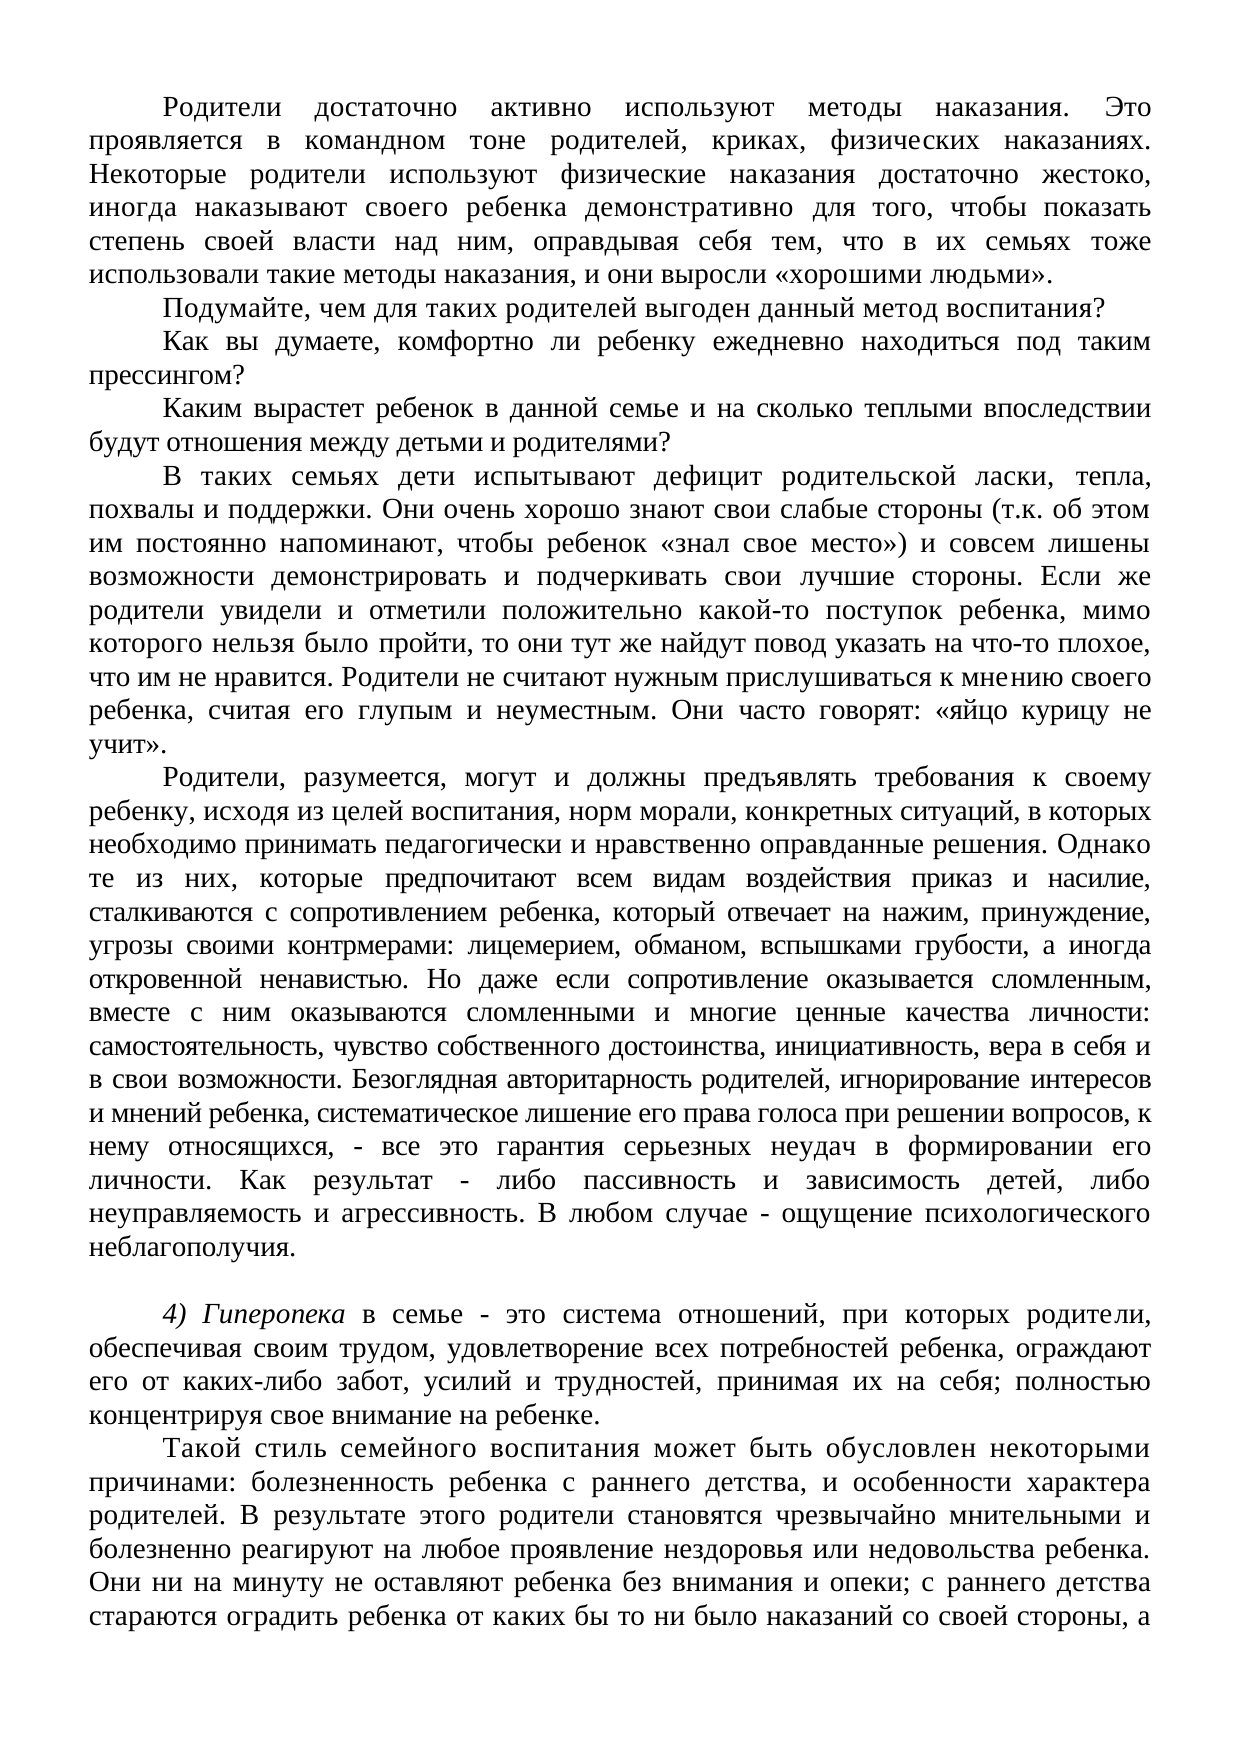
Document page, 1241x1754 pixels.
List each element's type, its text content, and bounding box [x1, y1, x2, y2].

text Каким вырастет ребенок в данной семье и на сколько теплыми впоследствии будут отношения между детьми и родителями? [89, 391, 1152, 458]
text Как вы думаете, комфортно ли ребенку ежедневно находиться под таким прессингом? [89, 323, 1152, 391]
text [89, 1430, 1152, 1632]
text 4) Гиперопека в семье - это система отношений, при которых родители, обеспечивая своим трудом, удовлетворение всех потребностей ребенка, ограждают его от каких-либо забот, усилий и трудностей, принимая их на себя; полностью концентрируя свое внимание на ребенке. [89, 1296, 1152, 1430]
text Родители, разумеется, могут и должны предъявлять требования к своему ребенку, исходя из целей воспитания, норм морали, конкретных ситуаций, в которых необходимо принимать педагогически и нравственно оправданные решения. Однако те из них, которые предпочитают всем видам воздействия приказ и насилие, сталкиваются с сопротивлением ребенка, который отвечает на нажим, принуждение, угрозы своими контрмерами: лицемерием, обманом, вспышками грубости, а иногда откровенной ненавистью. Но даже если сопротивление оказывается сломленным, вместе с ним оказываются сломленными и многие ценные качества личности: самостоятельность, чувство собственного достоинства, инициативность, вера в себя и в свои возможности. Безоглядная авторитарность родителей, игнорирование интересов и мнений ребенка, систематическое лишение его права голоса при решении вопросов, к нему относящихся, - все это гарантия серьезных неудач в формировании его личности. Как результат - либо пассивность и зависимость детей, либо неуправляемость и агрессивность. В любом случае - ощущение психологического неблагополучия. [89, 759, 1152, 1263]
text Родители достаточно активно используют методы наказания. Это проявляется в командном тоне родителей, криках, физических наказаниях. Некоторые родители используют физические наказания достаточно жестоко, иногда наказывают своего ребенка демонстративно для того, чтобы показать степень своей власти над ним, оправдывая себя тем, что в их семьях тоже использовали такие методы наказания, и они выросли «хорошими людьми». [89, 89, 1152, 290]
text Подумайте, чем для таких родителей выгоден данный метод воспитания? [89, 290, 1152, 323]
text В таких семьях дети испытывают дефицит родительской ласки, тепла, похвалы и поддержки. Они очень хорошо знают свои слабые стороны (т.к. об этом им постоянно напоминают, чтобы ребенок «знал свое место») и совсем лишены возможности демонстрировать и подчеркивать свои лучшие стороны. Если же родители увидели и отметили положительно какой-то поступок ребенка, мимо которого нельзя было пройти, то они тут же найдут повод указать на что-то плохое, что им не нравится. Родители не считают нужным прислушиваться к мнению своего ребенка, считая его глупым и неуместным. Они часто говорят: «яйцо курицу не учит». [89, 458, 1152, 759]
